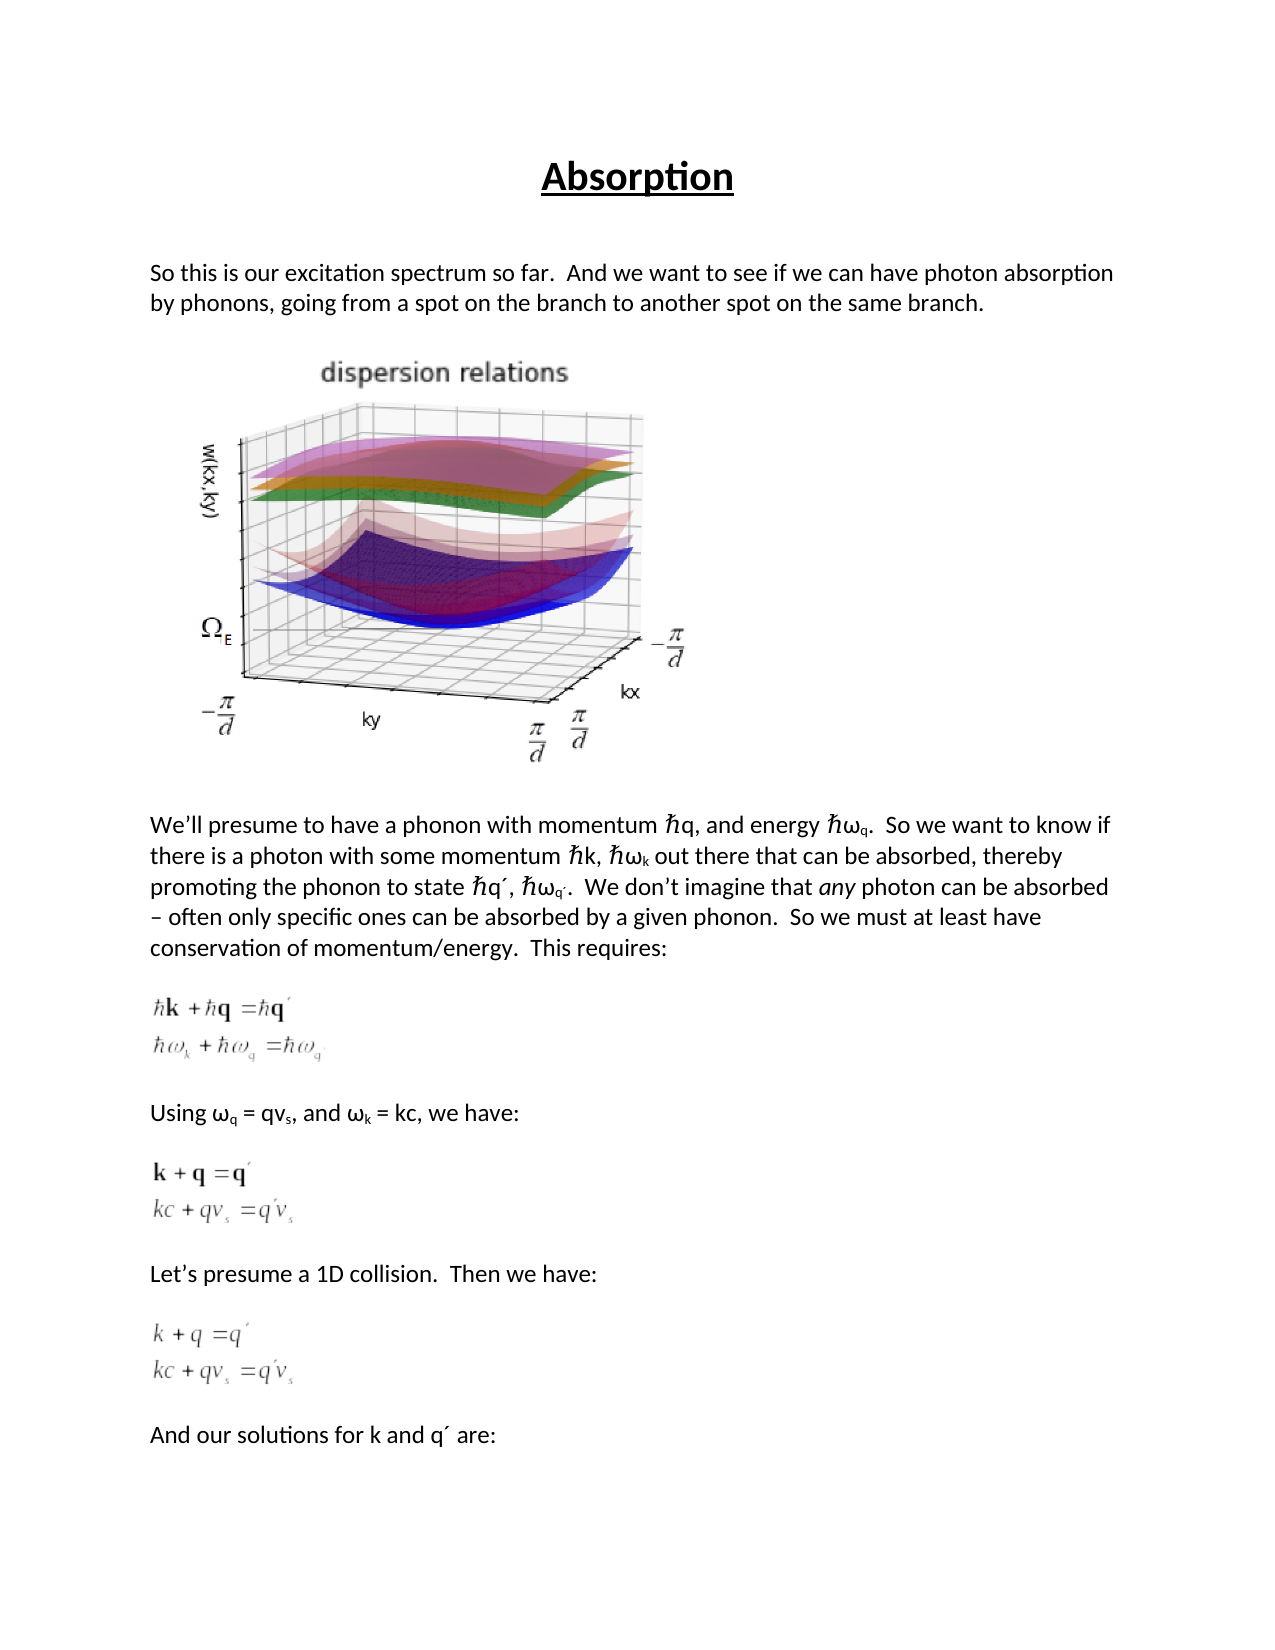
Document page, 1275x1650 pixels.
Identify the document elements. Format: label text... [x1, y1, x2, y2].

text So this is our excitation spectrum so far. And we want to see if we can have photon absorption by phonons, going from a spot on the branch to another spot on the same branch. [150, 257, 1125, 318]
text We’ll presume to have a phonon with momentum ℏq, and energy ℏωq. So we want to know if there is a photon with some momentum ℏk, ℏωk out there that can be absorbed, thereby promoting the phonon to state ℏq´, ℏωq´. We don’t imagine that any photon can be absorbed – often only specific ones can be absorbed by a given phonon. So we must at least have conservation of momentum/energy. This requires: [150, 808, 1125, 962]
picture [150, 348, 712, 778]
text Let’s presume a 1D collision. Then we have: [150, 1258, 1125, 1289]
text Using ωq = qvs, and ωk = kc, we have: [150, 1097, 1125, 1128]
text And our solutions for k and q´ are: [150, 1419, 1125, 1449]
text Absorption [150, 150, 1125, 201]
